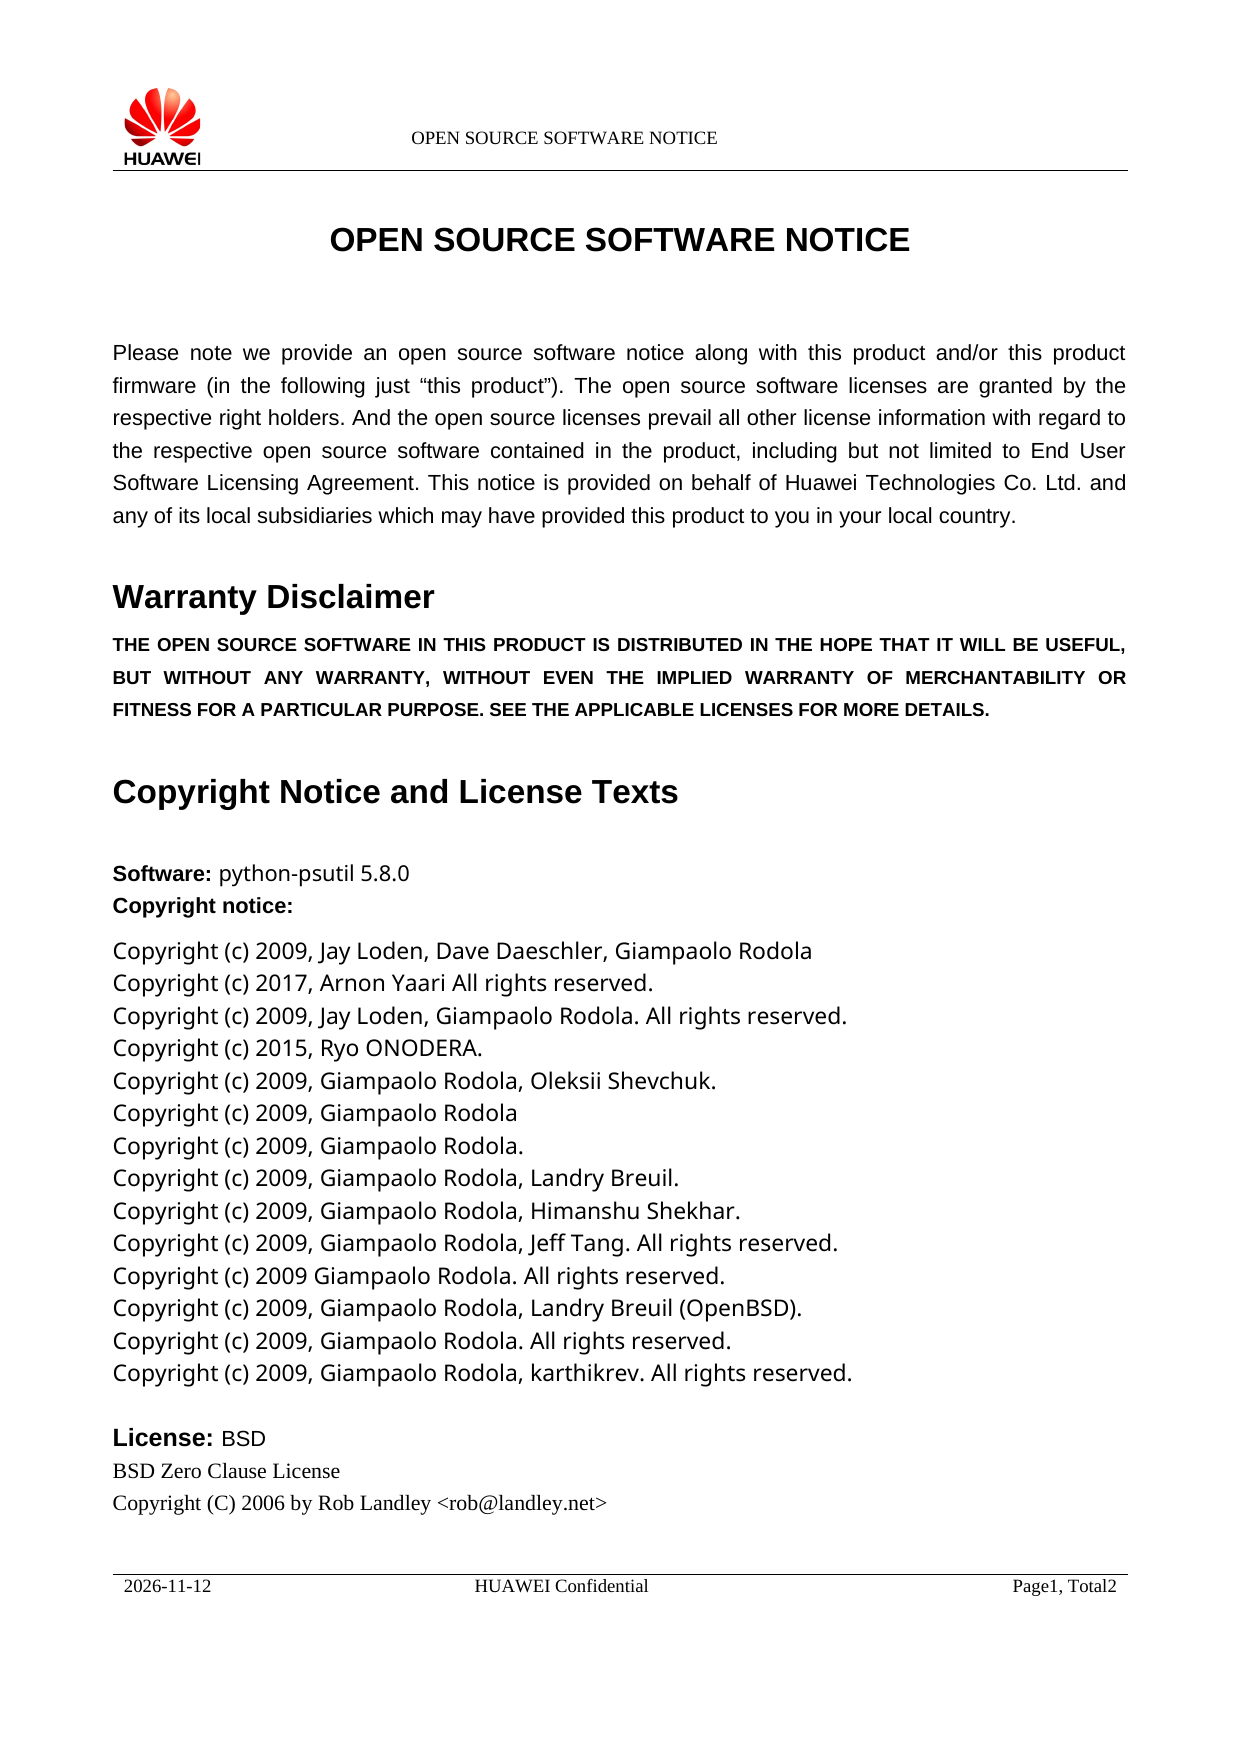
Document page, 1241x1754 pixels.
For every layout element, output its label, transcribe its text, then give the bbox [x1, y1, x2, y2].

text OPEN SOURCE SOFTWARE NOTICE [112, 206, 1128, 271]
text Copyright (c) 2009, Jay Loden, Dave Daeschler, Giampaolo Rodola Copyright (c) 2017, Arnon Yaari All rights reserved. Copyright (c) 2009, Jay Loden, Giampaolo Rodola. All rights reserved. Copyright (c) 2015, Ryo ONODERA. Copyright (c) 2009, Giampaolo Rodola, Oleksii Shevchuk. Copyright (c) 2009, Giampaolo Rodola Copyright (c) 2009, Giampaolo Rodola. Copyright (c) 2009, Giampaolo Rodola, Landry Breuil. Copyright (c) 2009, Giampaolo Rodola, Himanshu Shekhar. Copyright (c) 2009, Giampaolo Rodola, Jeff Tang. All rights reserved. Copyright (c) 2009 Giampaolo Rodola. All rights reserved. Copyright (c) 2009, Giampaolo Rodola, Landry Breuil (OpenBSD). Copyright (c) 2009, Giampaolo Rodola. All rights reserved. Copyright (c) 2009, Giampaolo Rodola, karthikrev. All rights reserved. [112, 934, 1128, 1421]
picture [124, 88, 201, 165]
text Copyright Notice and License Texts [112, 759, 1128, 824]
title Software: python-psutil 5.8.0 [112, 856, 1128, 889]
text Please note we provide an open source software notice along with this product and/or this product firmware (in the following just “this product”). The open source software licenses are granted by the respective right holders. And the open source licenses prevail all other license information with regard to the respective open source software contained in the product, including but not limited to End User Software Licensing Agreement. This notice is provided on behalf of Huawei Technologies Co. Ltd. and any of its local subsidiaries which may have provided this product to you in your local country. [112, 336, 1128, 531]
text Copyright notice: [112, 889, 1128, 921]
text License: BSD [112, 1421, 1128, 1454]
text Warranty Disclaimer [112, 564, 1128, 629]
text The open source software in this product is distributed in the hope that it will be useful, but WITHOUT ANY WARRANTY, without even the implied warranty of MERCHANTABILITY or FITNESS FOR A PARTICULAR PURPOSE. See the applicable licenses for more details. [112, 629, 1128, 726]
